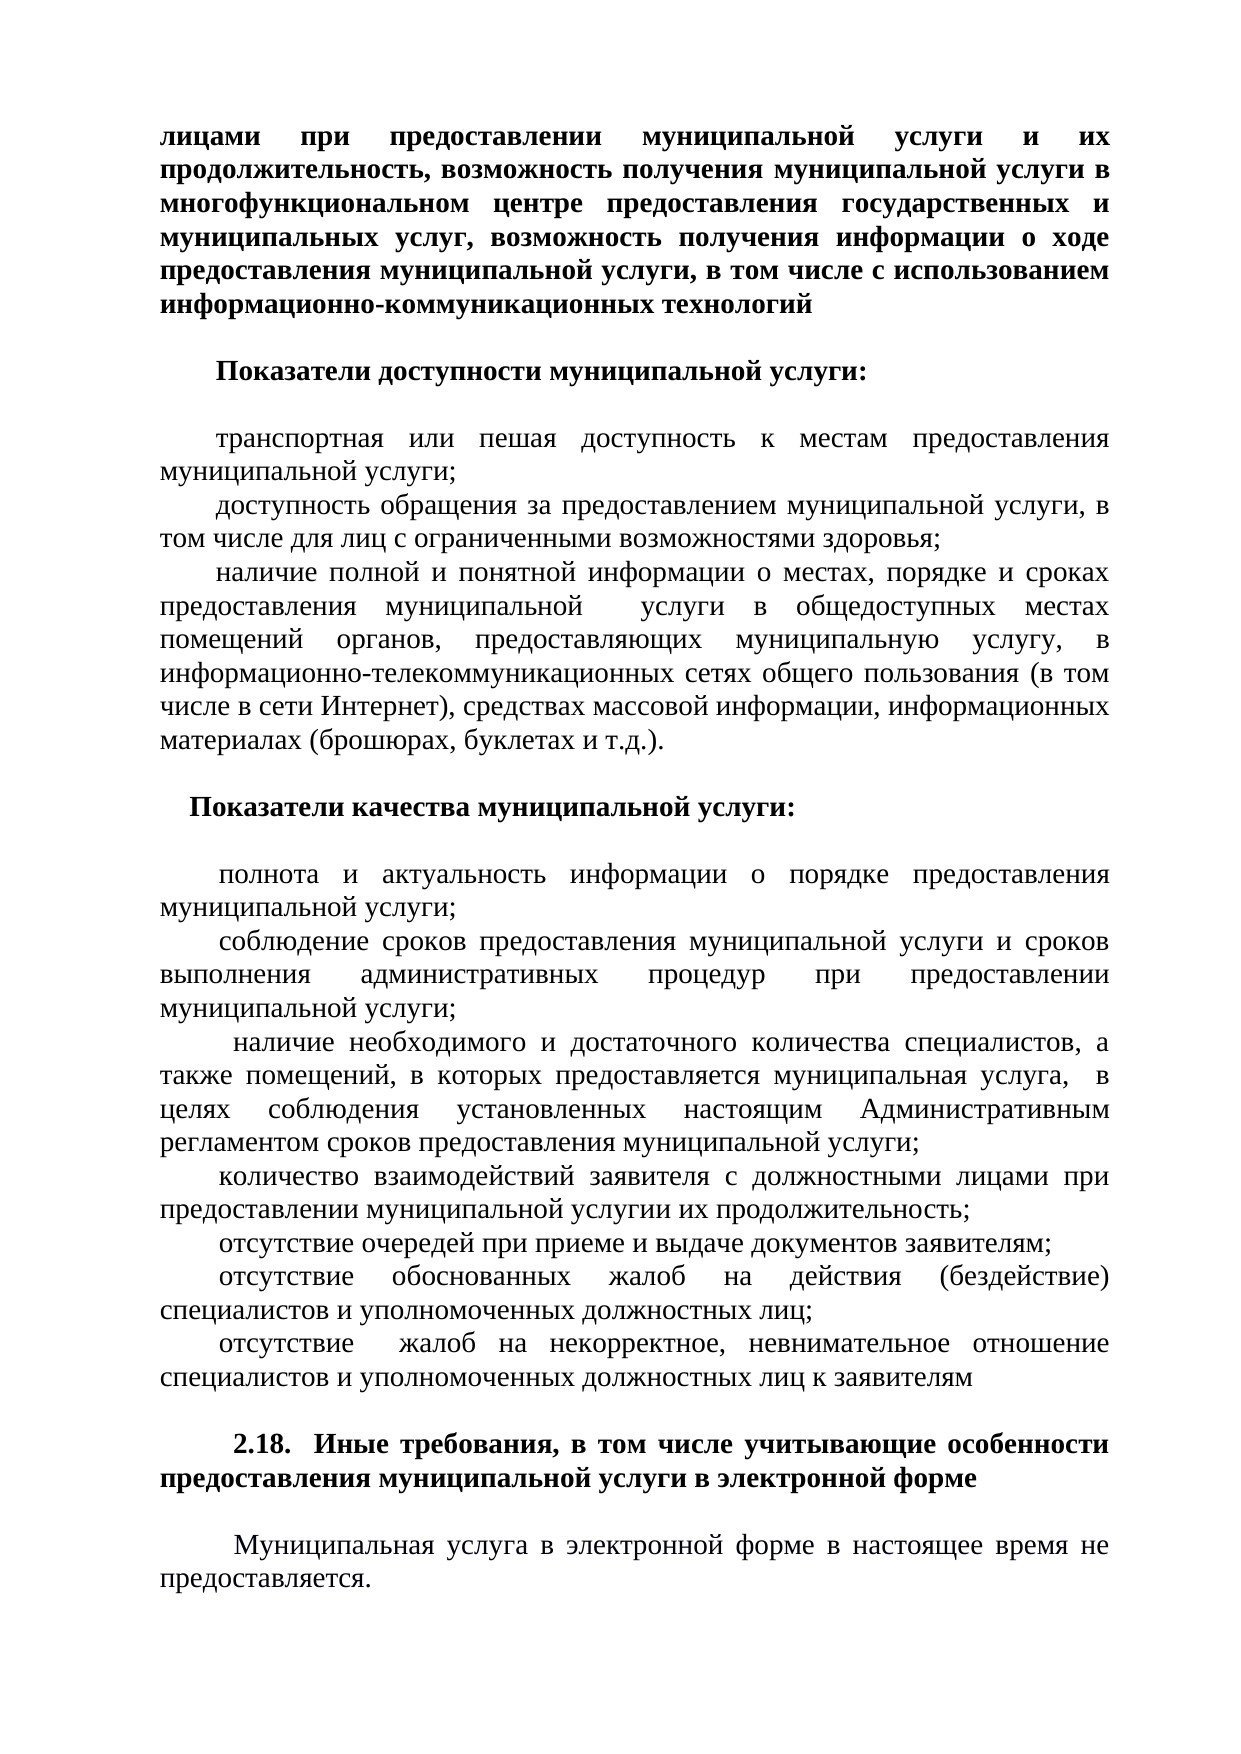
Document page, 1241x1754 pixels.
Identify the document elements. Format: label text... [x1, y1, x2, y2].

text наличие полной и понятной информации о местах, порядке и сроках предоставления муниципальной услуги в общедоступных местах помещений органов, предоставляющих муниципальную услугу, в информационно-телекоммуникационных сетях общего пользования (в том числе в сети Интернет), средствах массовой информации, информационных материалах (брошюрах, буклетах и т.д.). [159, 554, 1110, 755]
text отсутствие обоснованных жалоб на действия (бездействие) специалистов и уполномоченных должностных лиц; [159, 1258, 1110, 1326]
text количество взаимодействий заявителя с должностными лицами при предоставлении муниципальной услугии их продолжительность; [159, 1158, 1110, 1225]
text Показатели доступности муниципальной услуги: [159, 353, 1110, 386]
text транспортная или пешая доступность к местам предоставления муниципальной услуги; [159, 420, 1110, 487]
text Муниципальная услуга в электронной форме в настоящее время не предоставляется. [159, 1527, 1110, 1594]
text Показатели качества муниципальной услуги: [159, 789, 1110, 822]
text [159, 118, 1110, 319]
text доступность обращения за предоставлением муниципальной услуги, в том числе для лиц с ограниченными возможностями здоровья; [159, 487, 1110, 554]
text отсутствие очередей при приеме и выдаче документов заявителям; [159, 1225, 1110, 1258]
text отсутствие жалоб на некорректное, невнимательное отношение специалистов и уполномоченных должностных лиц к заявителям [159, 1326, 1110, 1393]
text полнота и актуальность информации о порядке предоставления муниципальной услуги; [159, 856, 1110, 923]
text соблюдение сроков предоставления муниципальной услуги и сроков выполнения административных процедур при предоставлении муниципальной услуги; [159, 923, 1110, 1024]
text наличие необходимого и достаточного количества специалистов, а также помещений, в которых предоставляется муниципальная услуга, в целях соблюдения установленных настоящим Административным регламентом сроков предоставления муниципальной услуги; [159, 1024, 1110, 1158]
text 2.18. Иные требования, в том числе учитывающие особенности предоставления муниципальной услуги в электронной форме [159, 1426, 1110, 1493]
